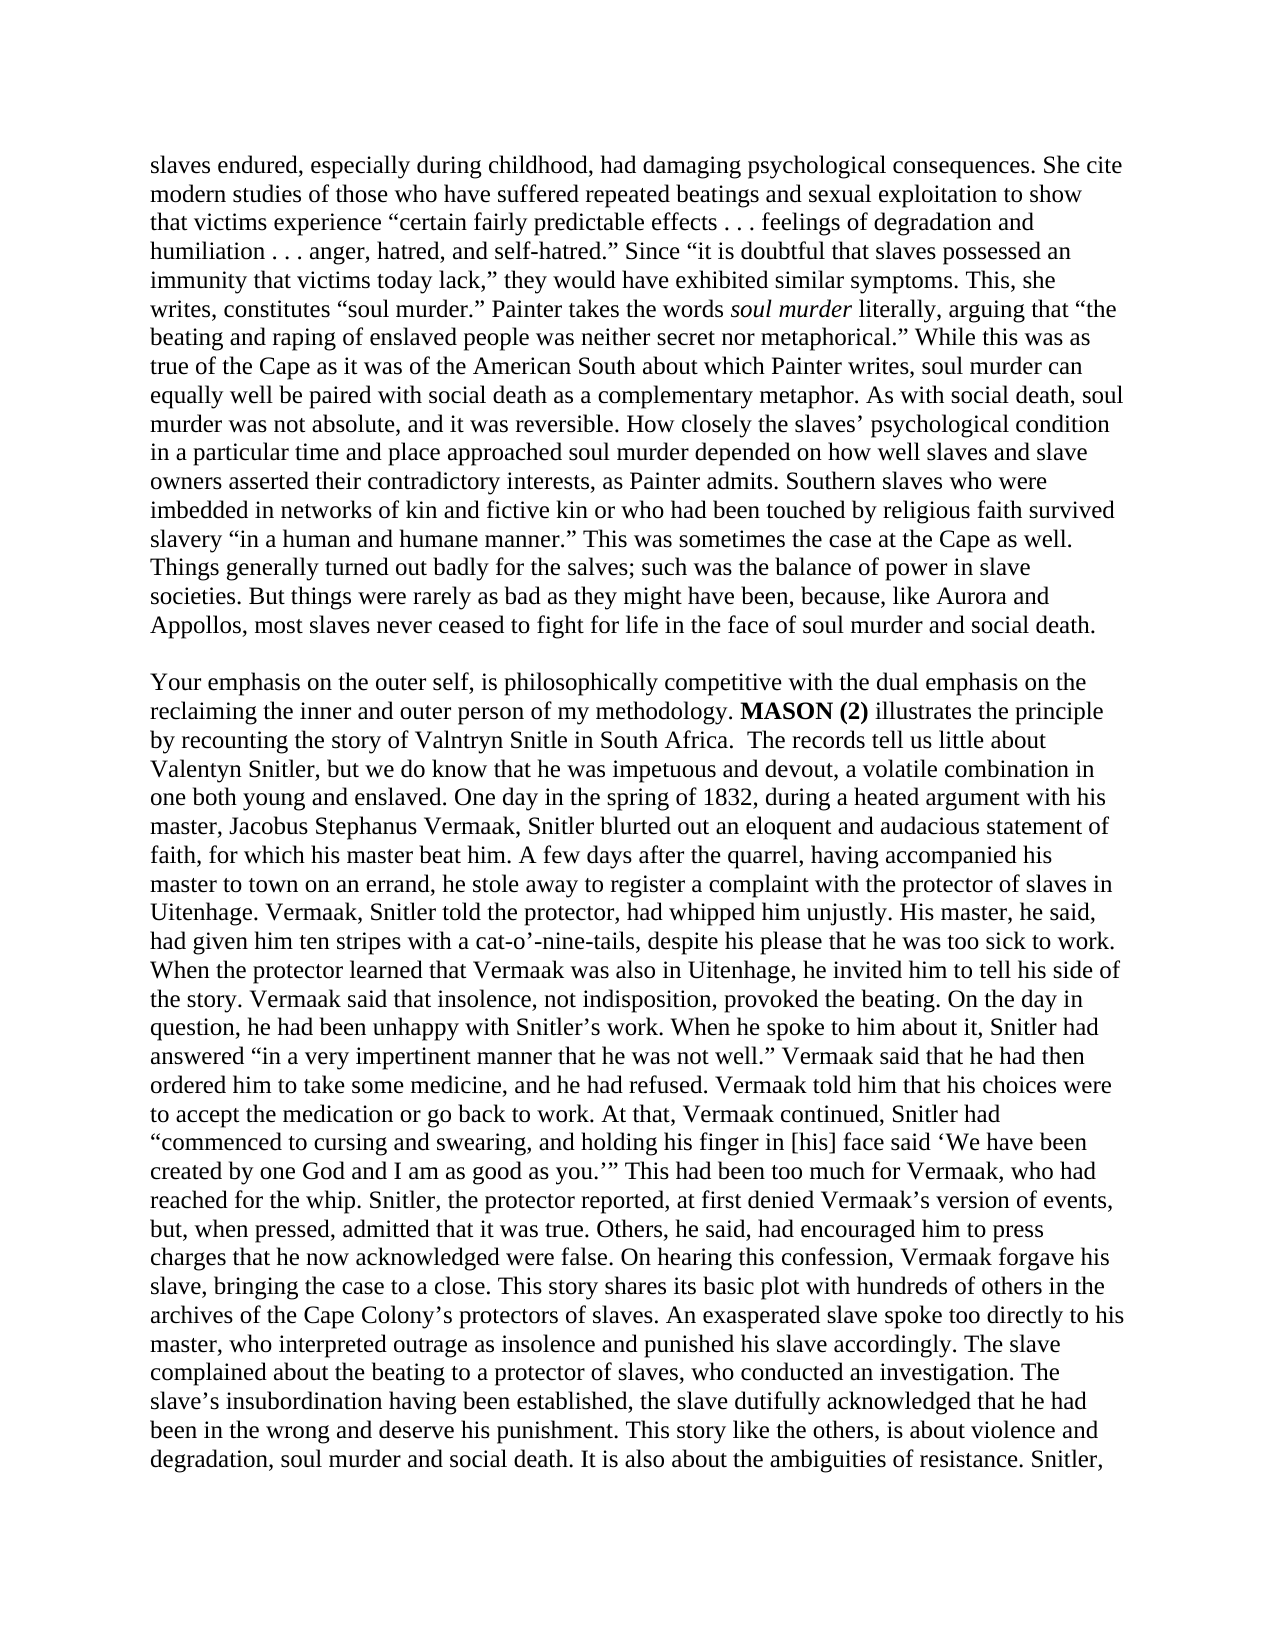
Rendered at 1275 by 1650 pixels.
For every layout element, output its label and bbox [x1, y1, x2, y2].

text [150, 667, 1125, 1472]
text [150, 150, 1125, 639]
